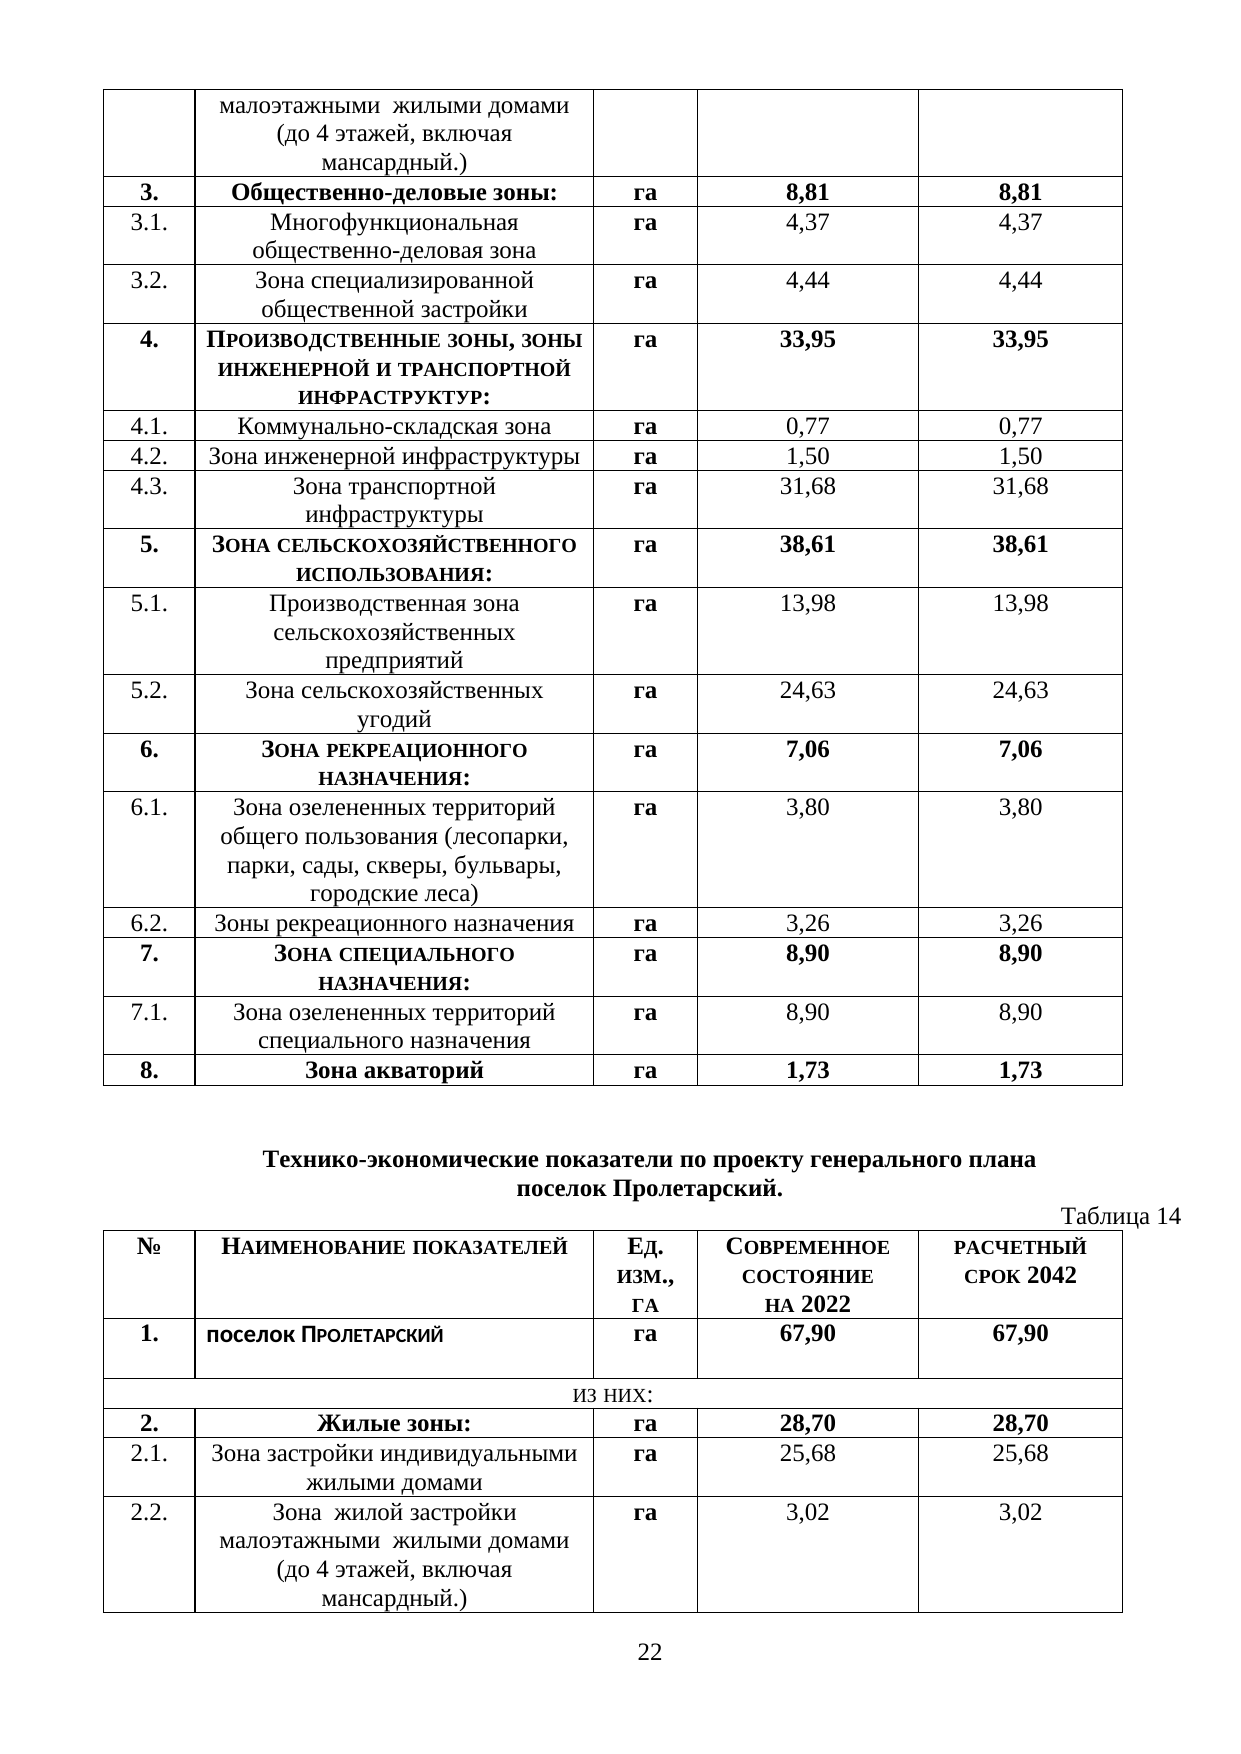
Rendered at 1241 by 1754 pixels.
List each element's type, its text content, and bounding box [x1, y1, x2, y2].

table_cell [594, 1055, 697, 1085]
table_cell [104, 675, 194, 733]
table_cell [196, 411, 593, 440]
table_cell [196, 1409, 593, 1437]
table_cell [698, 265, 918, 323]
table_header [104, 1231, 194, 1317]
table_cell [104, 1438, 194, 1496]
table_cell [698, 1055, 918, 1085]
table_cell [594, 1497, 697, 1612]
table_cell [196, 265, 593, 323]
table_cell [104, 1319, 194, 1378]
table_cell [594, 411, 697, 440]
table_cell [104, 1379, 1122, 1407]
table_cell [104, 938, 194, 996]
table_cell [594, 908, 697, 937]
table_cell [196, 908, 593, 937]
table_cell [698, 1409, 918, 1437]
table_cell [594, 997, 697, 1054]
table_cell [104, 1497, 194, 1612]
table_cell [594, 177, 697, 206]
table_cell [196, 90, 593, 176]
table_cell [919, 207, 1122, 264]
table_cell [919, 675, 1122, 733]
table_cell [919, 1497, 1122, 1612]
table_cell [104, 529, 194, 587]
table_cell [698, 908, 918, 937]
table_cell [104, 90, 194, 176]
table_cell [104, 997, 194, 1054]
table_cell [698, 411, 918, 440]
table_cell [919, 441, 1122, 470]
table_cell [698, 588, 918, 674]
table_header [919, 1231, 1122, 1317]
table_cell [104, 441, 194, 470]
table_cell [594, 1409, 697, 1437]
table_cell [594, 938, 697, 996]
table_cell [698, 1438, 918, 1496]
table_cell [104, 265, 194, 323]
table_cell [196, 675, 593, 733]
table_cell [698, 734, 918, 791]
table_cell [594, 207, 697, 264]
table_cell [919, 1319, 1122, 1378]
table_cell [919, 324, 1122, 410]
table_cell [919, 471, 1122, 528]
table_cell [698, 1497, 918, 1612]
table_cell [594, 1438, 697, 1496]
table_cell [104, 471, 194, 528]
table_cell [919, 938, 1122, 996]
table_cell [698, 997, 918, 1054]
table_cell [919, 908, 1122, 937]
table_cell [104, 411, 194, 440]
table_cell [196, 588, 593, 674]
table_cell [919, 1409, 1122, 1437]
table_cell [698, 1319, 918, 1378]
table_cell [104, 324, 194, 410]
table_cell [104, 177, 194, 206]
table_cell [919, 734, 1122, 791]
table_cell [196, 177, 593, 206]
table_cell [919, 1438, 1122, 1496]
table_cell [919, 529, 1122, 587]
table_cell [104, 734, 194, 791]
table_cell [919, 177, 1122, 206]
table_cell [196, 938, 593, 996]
text поселок Пролетарский. [118, 1173, 1181, 1201]
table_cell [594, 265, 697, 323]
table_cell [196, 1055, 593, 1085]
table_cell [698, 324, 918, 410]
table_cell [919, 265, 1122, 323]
text Технико-экономические показатели по проекту генерального плана [118, 1144, 1181, 1173]
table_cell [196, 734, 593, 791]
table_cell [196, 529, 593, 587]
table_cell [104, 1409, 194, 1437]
text Таблица 14 [118, 1201, 1181, 1230]
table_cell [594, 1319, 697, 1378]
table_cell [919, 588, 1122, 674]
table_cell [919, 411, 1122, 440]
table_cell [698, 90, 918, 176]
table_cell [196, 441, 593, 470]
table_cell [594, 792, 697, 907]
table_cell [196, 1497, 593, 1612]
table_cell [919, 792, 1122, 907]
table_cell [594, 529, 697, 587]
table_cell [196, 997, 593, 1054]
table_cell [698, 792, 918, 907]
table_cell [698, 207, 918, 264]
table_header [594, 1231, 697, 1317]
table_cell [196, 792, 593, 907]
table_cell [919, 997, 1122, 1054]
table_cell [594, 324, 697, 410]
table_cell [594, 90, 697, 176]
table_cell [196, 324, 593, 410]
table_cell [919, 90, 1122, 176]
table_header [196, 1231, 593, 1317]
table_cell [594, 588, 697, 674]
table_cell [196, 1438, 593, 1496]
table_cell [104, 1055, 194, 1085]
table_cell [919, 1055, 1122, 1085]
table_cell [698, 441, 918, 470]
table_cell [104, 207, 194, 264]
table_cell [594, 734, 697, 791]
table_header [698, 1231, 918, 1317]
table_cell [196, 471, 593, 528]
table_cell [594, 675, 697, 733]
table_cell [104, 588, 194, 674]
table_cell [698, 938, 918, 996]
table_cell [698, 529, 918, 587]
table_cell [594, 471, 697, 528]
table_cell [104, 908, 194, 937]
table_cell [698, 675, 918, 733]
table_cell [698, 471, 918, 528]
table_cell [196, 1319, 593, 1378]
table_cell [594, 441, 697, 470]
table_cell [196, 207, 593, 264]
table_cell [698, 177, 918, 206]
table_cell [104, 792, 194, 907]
